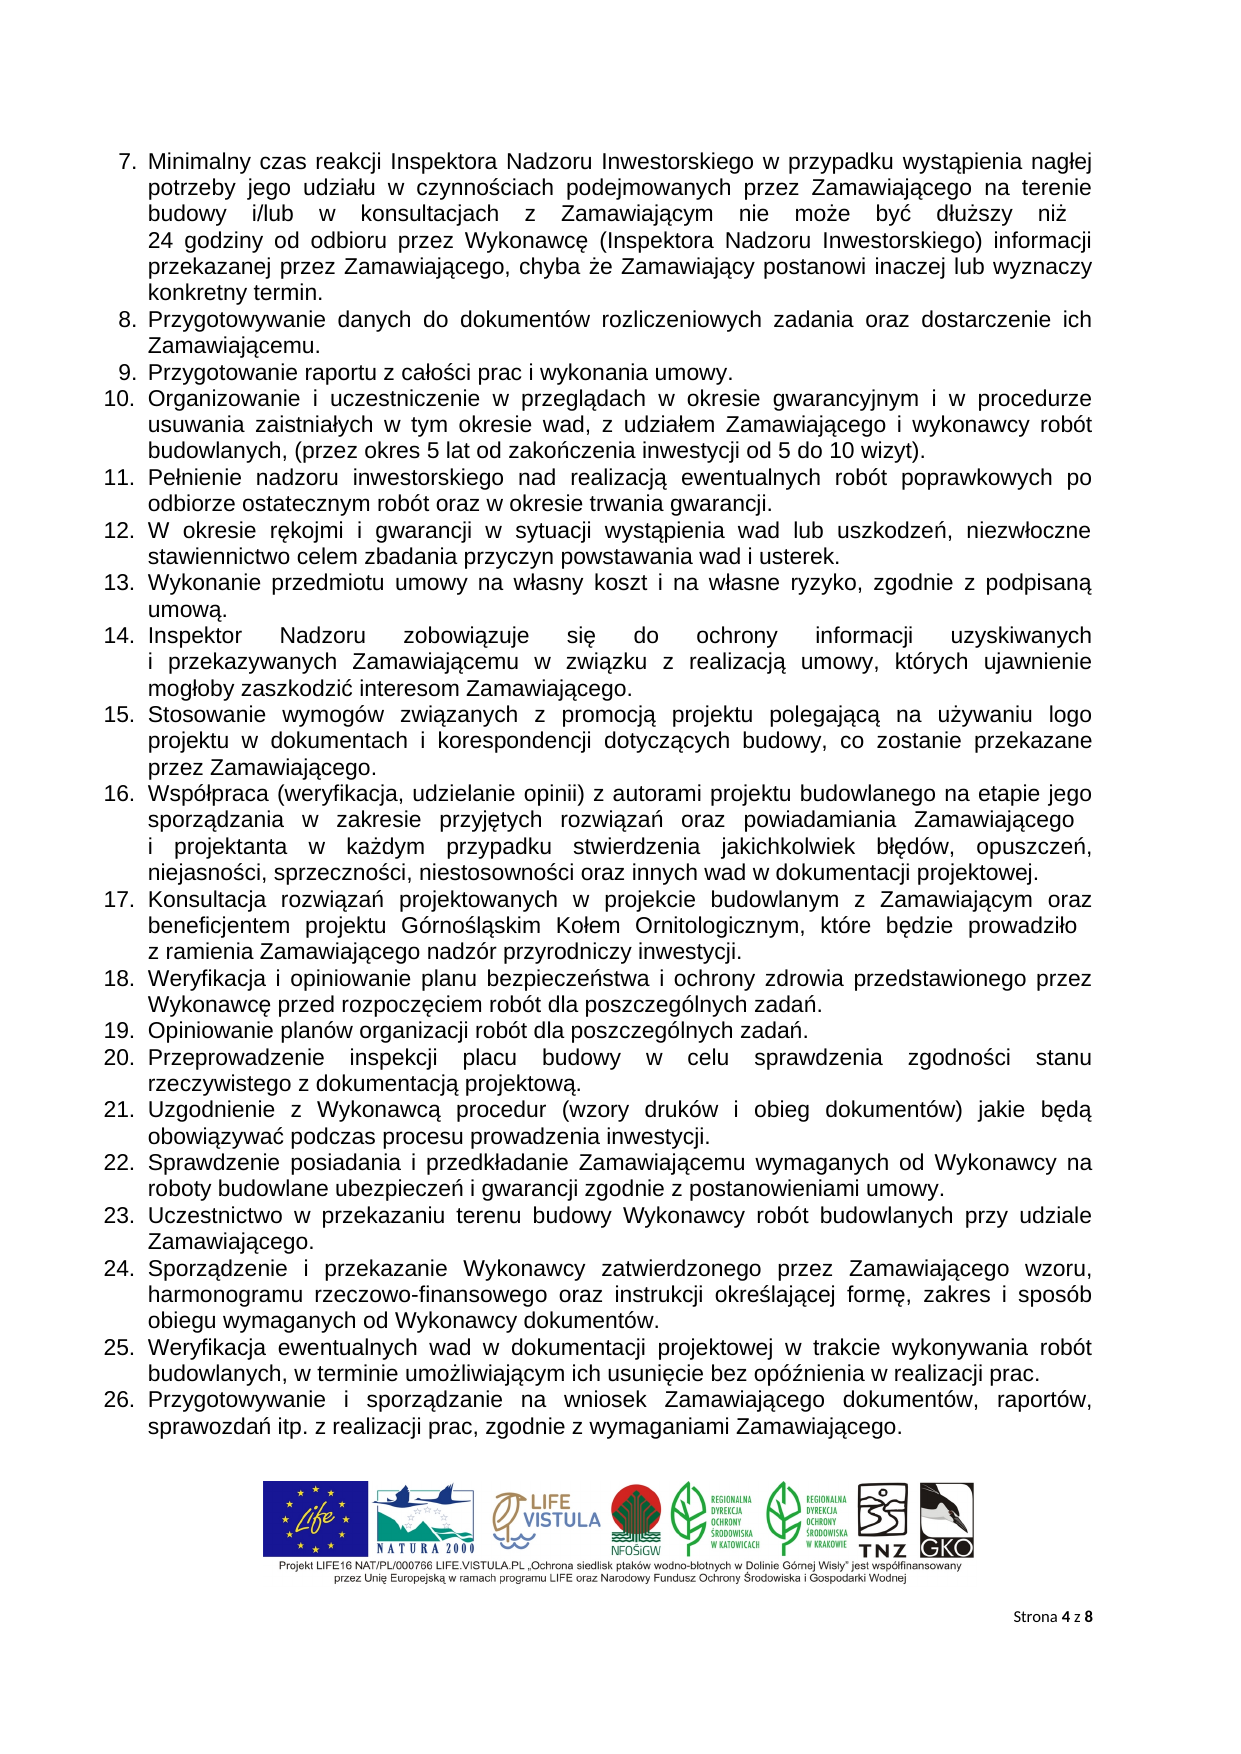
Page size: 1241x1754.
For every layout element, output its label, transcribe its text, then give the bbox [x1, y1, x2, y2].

list Przygotowywanie i sporządzanie na wniosek Zamawiającego dokumentów, raportów, sprawozdań itp. z realizacji prac, zgodnie z wymaganiami Zamawiającego. [103, 1386, 1093, 1439]
list Organizowanie i uczestniczenie w przeglądach w okresie gwarancyjnym i w procedurze usuwania zaistniałych w tym okresie wad, z udziałem Zamawiającego i wykonawcy robót budowlanych, (przez okres 5 lat od zakończenia inwestycji od 5 do 10 wizyt). [103, 385, 1093, 464]
list Przeprowadzenie inspekcji placu budowy w celu sprawdzenia zgodności stanu rzeczywistego z dokumentacją projektową. [103, 1044, 1093, 1096]
list Wykonanie przedmiotu umowy na własny koszt i na własne ryzyko, zgodnie z podpisaną umową. [103, 569, 1093, 622]
list Uczestnictwo w przekazaniu terenu budowy Wykonawcy robót budowlanych przy udziale Zamawiającego. [103, 1202, 1093, 1254]
list Uzgodnienie z Wykonawcą procedur (wzory druków i obieg dokumentów) jakie będą obowiązywać podczas procesu prowadzenia inwestycji. [103, 1096, 1093, 1149]
list Sprawdzenie posiadania i przedkładanie Zamawiającemu wymaganych od Wykonawcy na roboty budowlane ubezpieczeń i gwarancji zgodnie z postanowieniami umowy. [103, 1149, 1093, 1202]
list Weryfikacja i opiniowanie planu bezpieczeństwa i ochrony zdrowia przedstawionego przez Wykonawcę przed rozpoczęciem robót dla poszczególnych zadań. [103, 964, 1093, 1017]
list Stosowanie wymogów związanych z promocją projektu polegającą na używaniu logo projektu w dokumentach i korespondencji dotyczących budowy, co zostanie przekazane przez Zamawiającego. [103, 701, 1093, 780]
list Weryfikacja ewentualnych wad w dokumentacji projektowej w trakcie wykonywania robót budowlanych, w terminie umożliwiającym ich usunięcie bez opóźnienia w realizacji prac. [103, 1333, 1093, 1386]
list Przygotowywanie danych do dokumentów rozliczeniowych zadania oraz dostarczenie ich Zamawiającemu. [118, 306, 1093, 358]
list Przygotowanie raportu z całości prac i wykonania umowy. [118, 358, 1093, 385]
list Opiniowanie planów organizacji robót dla poszczególnych zadań. [103, 1017, 1093, 1044]
list Inspektor Nadzoru zobowiązuje się do ochrony informacji uzyskiwanych i przekazywanych Zamawiającemu w związku z realizacją umowy, których ujawnienie mogłoby zaszkodzić interesom Zamawiającego. [103, 622, 1093, 701]
list Minimalny czas reakcji Inspektora Nadzoru Inwestorskiego w przypadku wystąpienia nagłej potrzeby jego udziału w czynnościach podejmowanych przez Zamawiającego na terenie budowy i/lub w konsultacjach z Zamawiającym nie może być dłuższy niż 24 godziny od odbioru przez Wykonawcę (Inspektora Nadzoru Inwestorskiego) informacji przekazanej przez Zamawiającego, chyba że Zamawiający postanowi inaczej lub wyznaczy konkretny termin. [118, 148, 1093, 306]
list Konsultacja rozwiązań projektowanych w projekcie budowlanym z Zamawiającym oraz beneficjentem projektu Górnośląskim Kołem Ornitologicznym, które będzie prowadziło z ramienia Zamawiającego nadzór przyrodniczy inwestycji. [103, 886, 1093, 964]
list Współpraca (weryfikacja, udzielanie opinii) z autorami projektu budowlanego na etapie jego sporządzania w zakresie przyjętych rozwiązań oraz powiadamiania Zamawiającego i projektanta w każdym przypadku stwierdzenia jakichkolwiek błędów, opuszczeń, niejasności, sprzeczności, niestosowności oraz innych wad w dokumentacji projektowej. [103, 780, 1093, 886]
list W okresie rękojmi i gwarancji w sytuacji wystąpienia wad lub uszkodzeń, niezwłoczne stawiennictwo celem zbadania przyczyn powstawania wad i usterek. [103, 517, 1093, 569]
list Sporządzenie i przekazanie Wykonawcy zatwierdzonego przez Zamawiającego wzoru, harmonogramu rzeczowo-finansowego oraz instrukcji określającej formę, zakres i sposób obiegu wymaganych od Wykonawcy dokumentów. [103, 1254, 1093, 1333]
list Pełnienie nadzoru inwestorskiego nad realizacją ewentualnych robót poprawkowych po odbiorze ostatecznym robót oraz w okresie trwania gwarancji. [103, 464, 1093, 517]
picture [263, 1481, 977, 1587]
